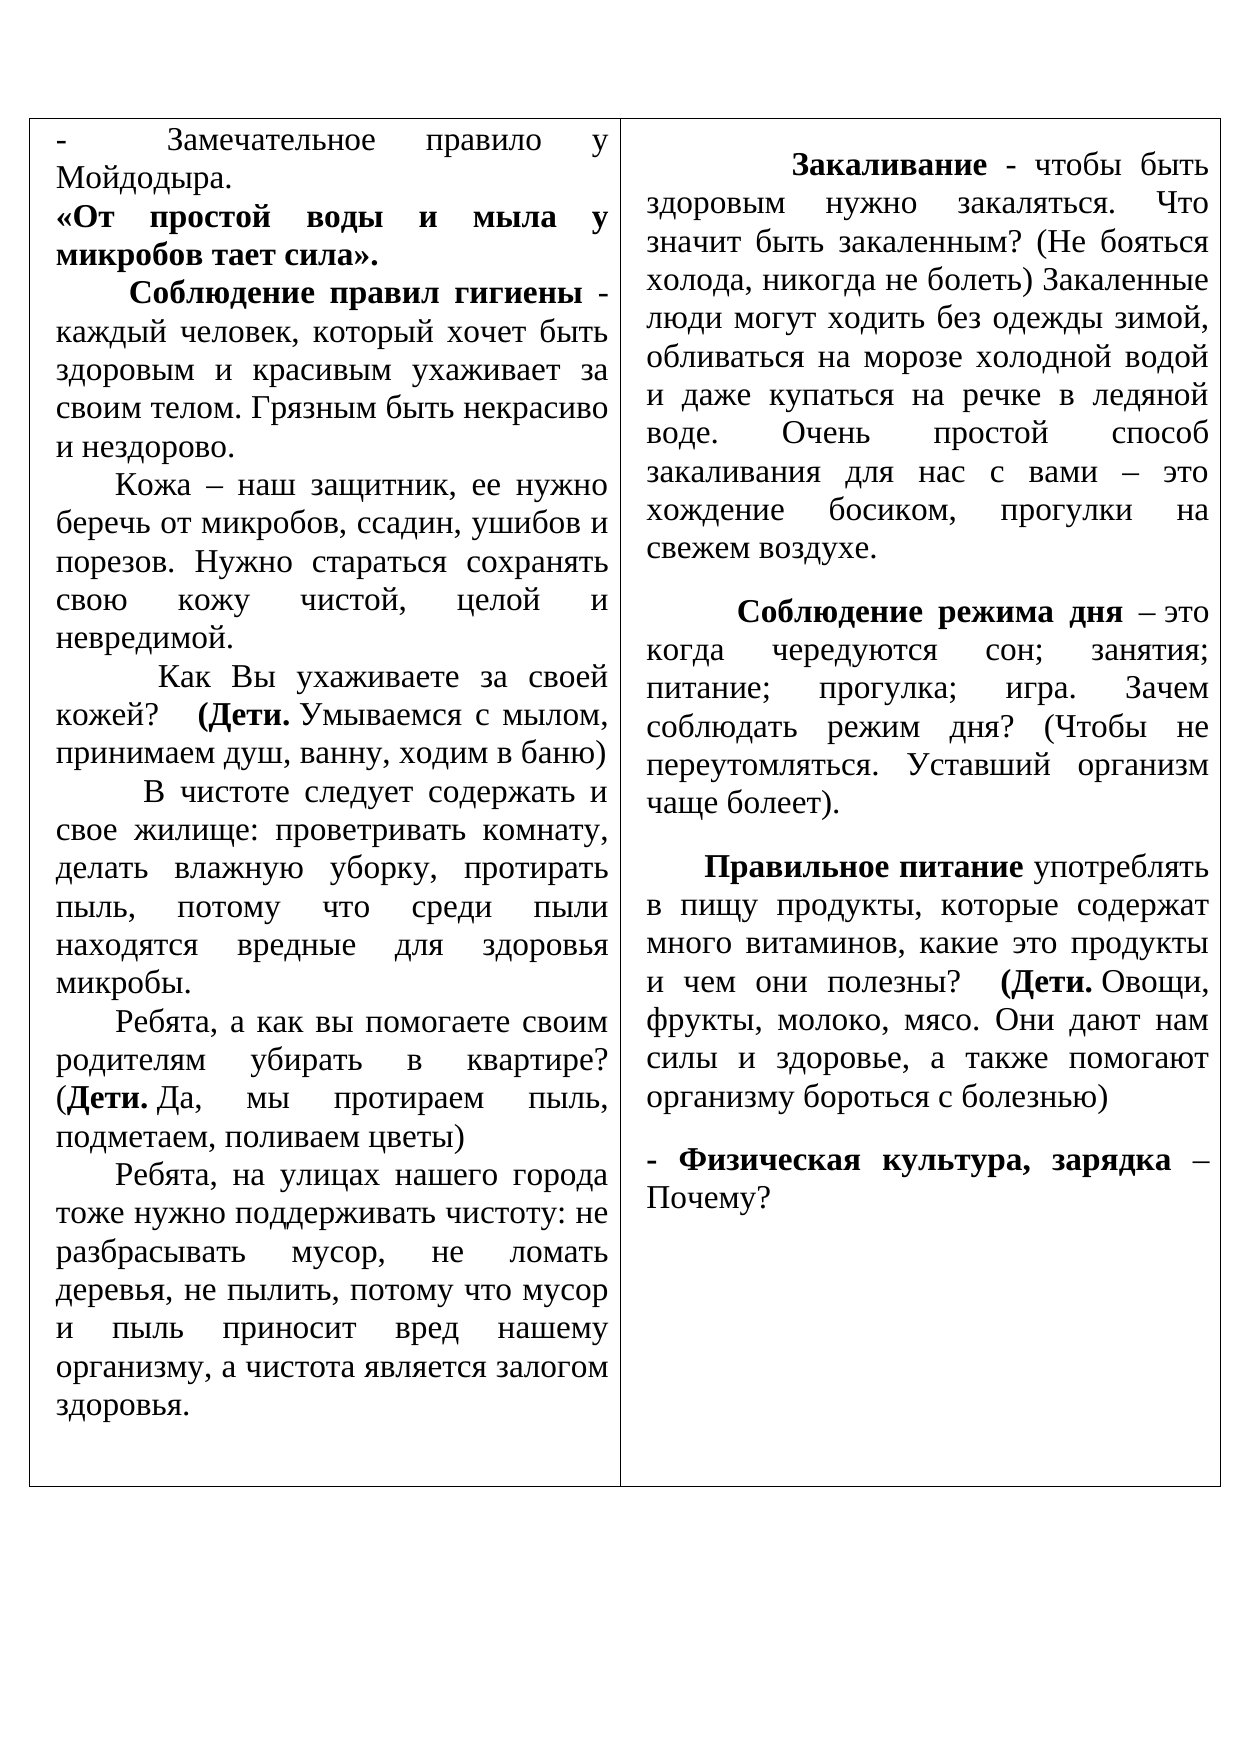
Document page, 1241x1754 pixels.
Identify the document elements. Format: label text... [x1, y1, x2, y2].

table_cell - Замечательное правило у Мойдодыра. «От простой воды и мыла у микробов тает сила». Соблюдение правил гигиены - каждый человек, который хочет быть здоровым и красивым ухаживает за своим телом. Грязным быть некрасиво и нездорово. Кожа – наш защитник, ее нужно беречь от микробов, ссадин, ушибов и порезов. Нужно стараться сохранять свою кожу чистой, целой и невредимой. Как Вы ухаживаете за своей кожей? (Дети. Умываемся с мылом, принимаем душ, ванну, ходим в баню) В чистоте следует содержать и свое жилище: проветривать комнату, делать влажную уборку, протирать пыль, потому что среди пыли находятся вредные для здоровья микробы. Ребята, а как вы помогаете своим родителям убирать в квартире? (Дети. Да, мы протираем пыль, подметаем, поливаем цветы) Ребята, на улицах нашего города тоже нужно поддерживать чистоту: не разбрасывать мусор, не ломать деревья, не пылить, потому что мусор и пыль приносит вред нашему организму, а чистота является залогом здоровья. [30, 119, 620, 1486]
table_cell Закаливание - чтобы быть здоровым нужно закаляться. Что значит быть закаленным? (Не бояться холода, никогда не болеть) Закаленные люди могут ходить без одежды зимой, обливаться на морозе холодной водой и даже купаться на речке в ледяной воде. Очень простой способ закаливания для нас с вами – это хождение босиком, прогулки на свежем воздухе. Соблюдение режима дня – это когда чередуются сон; занятия; питание; прогулка; игра. Зачем соблюдать режим дня? (Чтобы не переутомляться. Уставший организм чаще болеет). Правильное питание употреблять в пищу продукты, которые содержат много витаминов, какие это продукты и чем они полезны? (Дети. Овощи, фрукты, молоко, мясо. Они дают нам силы и здоровье, а также помогают организму бороться с болезнью) - Физическая культура, зарядка – Почему? [621, 119, 1220, 1486]
